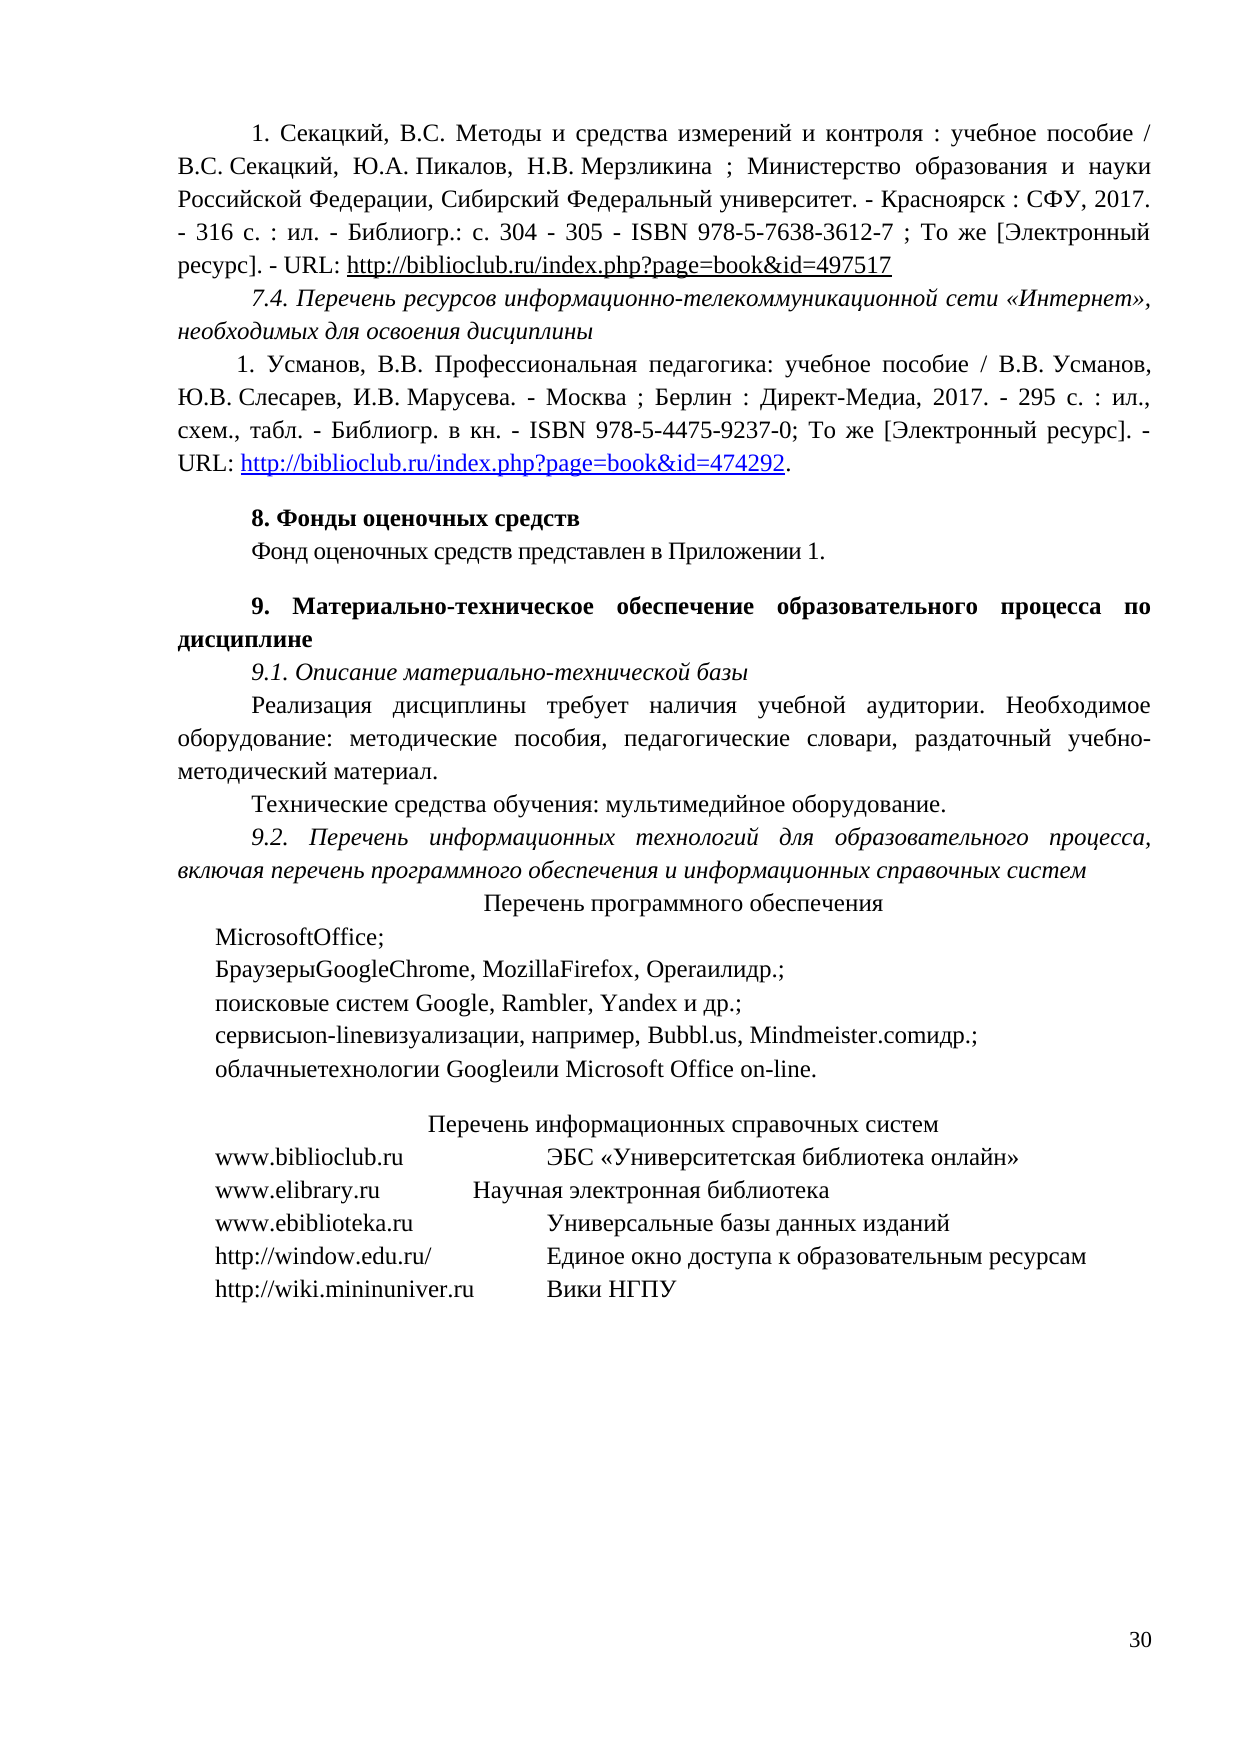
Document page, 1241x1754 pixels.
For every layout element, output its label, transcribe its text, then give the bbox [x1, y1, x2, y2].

text www.biblioclub.ru ЭБС «Университетская библиотека онлайн» [215, 1142, 1152, 1170]
text http://wiki.mininuniver.ru Вики НГПУ [215, 1274, 1152, 1302]
text сервисыon-lineвизуализации, например, Bubbl.us, Mindmeister.comидр.; [215, 1021, 1152, 1049]
text БраузерыGoogleChrome, MozillaFirefox, Operaилидр.; [215, 954, 1152, 983]
text 9.1. Описание материально-технической базы [177, 657, 1152, 686]
text www.elibrary.ru Научная электронная библиотека [215, 1175, 1152, 1203]
text Реализация дисциплины требует наличия учебной аудитории. Необходимое оборудование: методические пособия, педагогические словари, раздаточный учебно-методический материал. [177, 690, 1152, 785]
text облачныетехнологии Googleили Microsoft Office on-line. [215, 1054, 1152, 1082]
text 9. Материально-техническое обеспечение образовательного процесса по дисциплине [177, 591, 1152, 653]
text MicrosoftOffice; [215, 922, 1152, 950]
text 1. Усманов, В.В. Профессиональная педагогика: учебное пособие / В.В. Усманов, Ю.В. Слесарев, И.В. Марусева. - Москва ; Берлин : Директ-Медиа, 2017. - 295 с. : ил., схем., табл. - Библиогр. в кн. - ISBN 978-5-4475-9237-0; То же [Электронный ресурс]. - URL: http://biblioclub.ru/index.php?page=book&id=474292. [177, 349, 1152, 477]
text http://window.edu.ru/ Единое окно доступа к образовательным ресурсам [215, 1241, 1152, 1269]
text 7.4. Перечень ресурсов информационно-телекоммуникационной сети «Интернет», необходимых для освоения дисциплины [177, 283, 1152, 345]
text 1. Секацкий, В.С. Методы и средства измерений и контроля : учебное пособие / В.С. Секацкий, Ю.А. Пикалов, Н.В. Мерзликина ; Министерство образования и науки Российской Федерации, Сибирский Федеральный университет. - Красноярск : СФУ, 2017. - 316 с. : ил. - Библиогр.: с. 304 - 305 - ISBN 978-5-7638-3612-7 ; То же [Электронный ресурс]. - URL: http://biblioclub.ru/index.php?page=book&id=497517 [177, 118, 1152, 279]
text www.ebiblioteka.ru Универсальные базы данных изданий [215, 1208, 1152, 1236]
text Перечень информационных справочных систем [215, 1109, 1152, 1137]
text Технические средства обучения: мультимедийное оборудование. [177, 789, 1152, 818]
text Перечень программного обеспечения [215, 888, 1152, 917]
text 8. Фонды оценочных средств [177, 503, 1152, 532]
text поисковые систем Google, Rambler, Yandex и др.; [215, 988, 1152, 1016]
text 9.2. Перечень информационных технологий для образовательного процесса, включая перечень программного обеспечения и информационных справочных систем [177, 822, 1152, 884]
text Фонд оценочных средств представлен в Приложении 1. [177, 536, 1152, 565]
